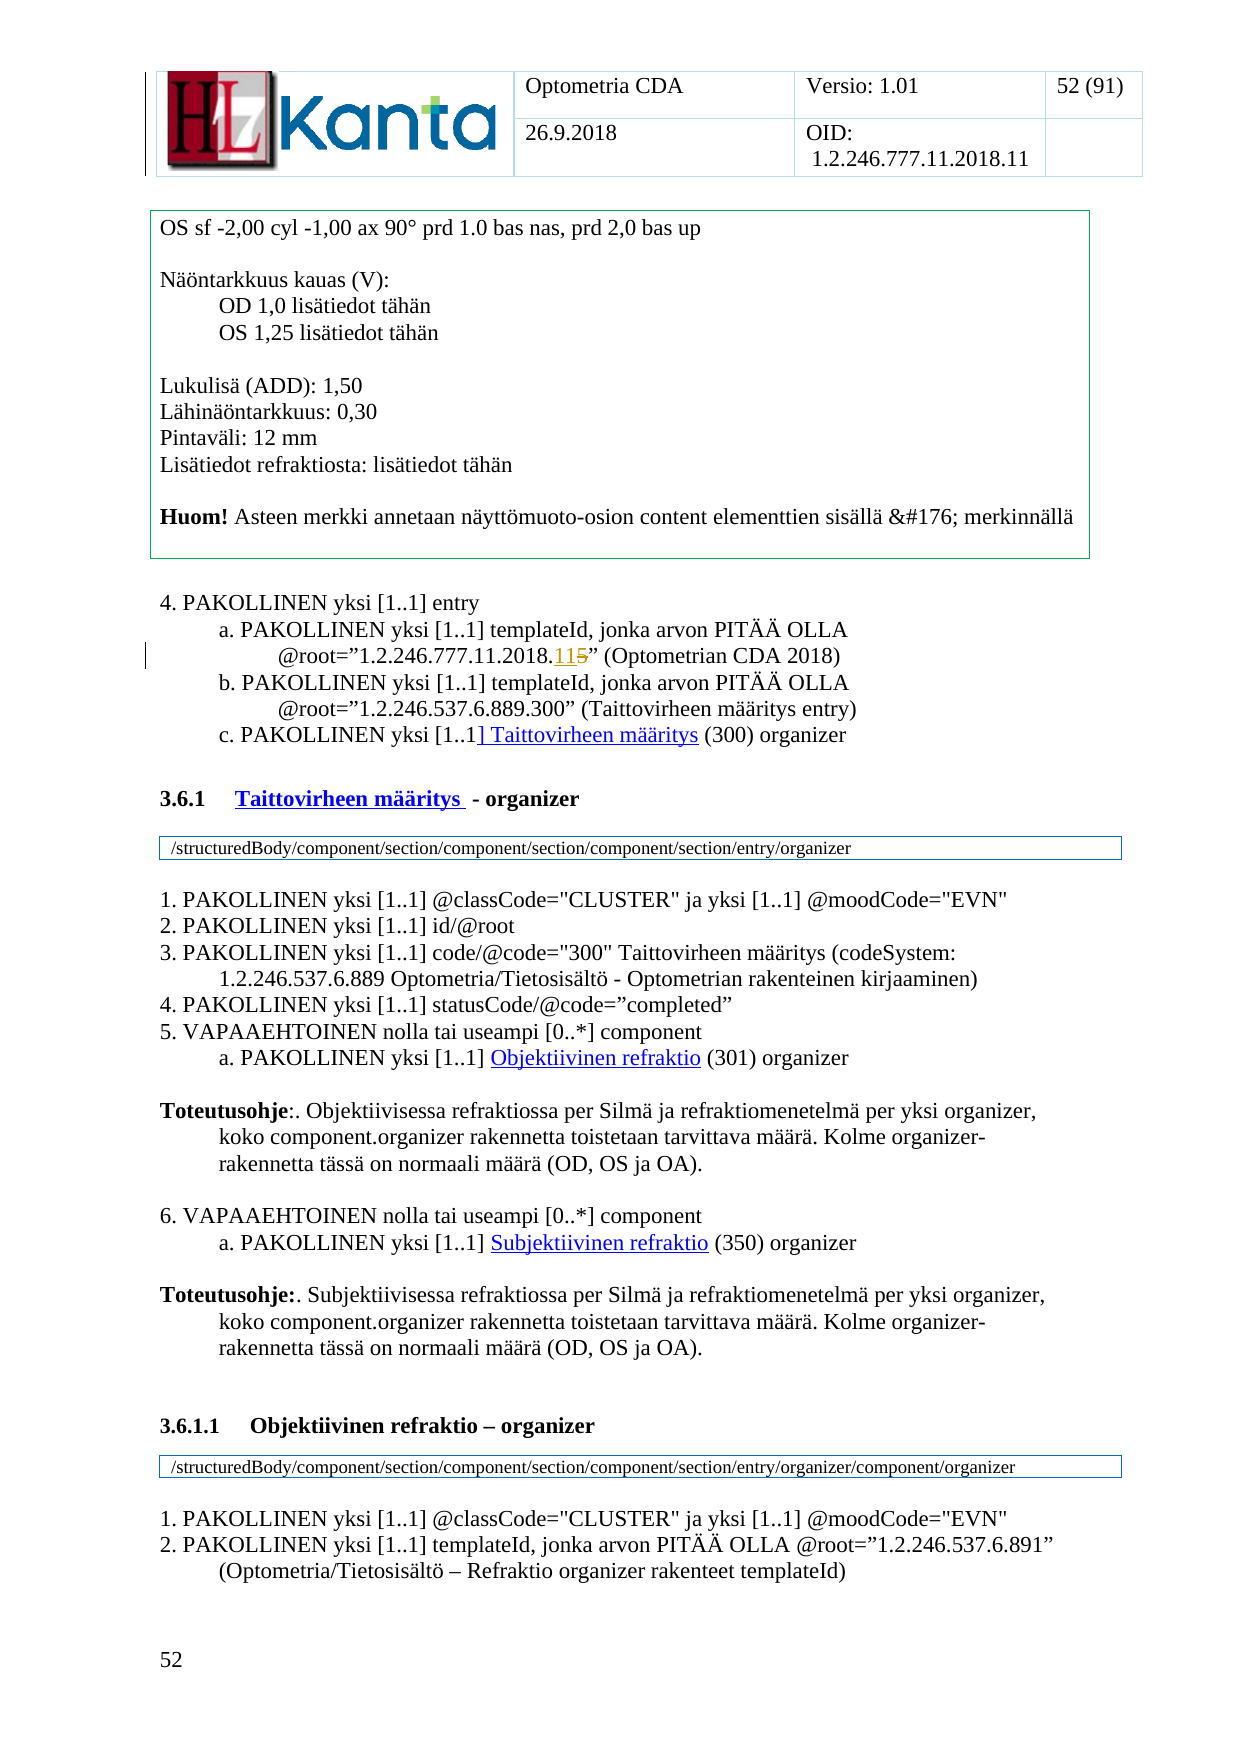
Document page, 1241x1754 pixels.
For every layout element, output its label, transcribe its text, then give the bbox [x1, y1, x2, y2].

text a. PAKOLLINEN yksi [1..1] templateId, jonka arvon PITÄÄ OLLA @root=”1.2.246.777.11.2018.” (Optometrian CDA 2018) [218, 616, 1081, 668]
text Lisätiedot refraktiosta: lisätiedot tähän [159, 451, 1081, 477]
text Toteutusohje:. Objektiivisessa refraktiossa per Silmä ja refraktiomenetelmä per yksi organizer, koko component.organizer rakennetta toistetaan tarvittava määrä. Kolme organizer-rakennetta tässä on normaali määrä (OD, OS ja OA). [159, 1097, 1081, 1176]
text 2. PAKOLLINEN yksi [1..1] id/@root [159, 912, 1081, 939]
table_header /structuredBody/component/section/component/section/component/section/entry/organizer/component/organizer [160, 1456, 1121, 1477]
text 4. PAKOLLINEN yksi [1..1] statusCode/@code=”completed” [159, 992, 1081, 1018]
text 1. PAKOLLINEN yksi [1..1] @classCode="CLUSTER" ja yksi [1..1] @moodCode="EVN" [159, 886, 1081, 912]
text Pintaväli: 12 mm [159, 424, 1081, 451]
picture [281, 96, 496, 150]
text a. PAKOLLINEN yksi [1..1] Subjektiivinen refraktio (350) organizer [218, 1229, 1081, 1255]
text 4. PAKOLLINEN yksi [1..1] entry [159, 589, 1081, 616]
text 5. VAPAAEHTOINEN nolla tai useampi [0..*] component [159, 1018, 1081, 1044]
text 6. VAPAAEHTOINEN nolla tai useampi [0..*] component [159, 1202, 1081, 1229]
text Lukulisä (ADD): 1,50 [159, 372, 1081, 398]
subtitle Objektiivinen refraktio – organizer [159, 1412, 1081, 1438]
text c. PAKOLLINEN yksi [1..1] Taittovirheen määritys (300) organizer [218, 721, 1081, 748]
table_header /structuredBody/component/section/component/section/component/section/entry/organizer [160, 837, 1121, 859]
text a. PAKOLLINEN yksi [1..1] Objektiivinen refraktio (301) organizer [218, 1044, 1081, 1071]
text 2. PAKOLLINEN yksi [1..1] templateId, jonka arvon PITÄÄ OLLA @root=”1.2.246.537.6.891” (Optometria/Tietosisältö – Refraktio organizer rakenteet templateId) [159, 1531, 1081, 1584]
text Toteutusohje:. Subjektiivisessa refraktiossa per Silmä ja refraktiomenetelmä per yksi organizer, koko component.organizer rakennetta toistetaan tarvittava määrä. Kolme organizer-rakennetta tässä on normaali määrä (OD, OS ja OA). [159, 1281, 1081, 1361]
text 1. PAKOLLINEN yksi [1..1] @classCode="CLUSTER" ja yksi [1..1] @moodCode="EVN" [159, 1504, 1081, 1531]
text Lähinäöntarkkuus: 0,30 [159, 398, 1081, 424]
text Huom! Asteen merkki annetaan näyttömuoto-osion content elementtien sisällä &#176; merkinnällä [159, 503, 1081, 530]
text 3. PAKOLLINEN yksi [1..1] code/@code="300" Taittovirheen määritys (codeSystem: 1.2.246.537.6.889 Optometria/Tietosisältö - Optometrian rakenteinen kirjaaminen) [159, 939, 1081, 992]
text b. PAKOLLINEN yksi [1..1] templateId, jonka arvon PITÄÄ OLLA @root=”1.2.246.537.6.889.300” (Taittovirheen määritys entry) [218, 668, 1081, 721]
text Näöntarkkuus kauas (V): OD 1,0 lisätiedot tähän OS 1,25 lisätiedot tähän [159, 266, 1081, 345]
picture [167, 71, 279, 171]
text OS sf -2,00 cyl -1,00 ax 90° prd 1.0 bas nas, prd 2,0 bas up [151, 211, 1089, 240]
subtitle Taittovirheen määritys - organizer [159, 785, 1081, 811]
